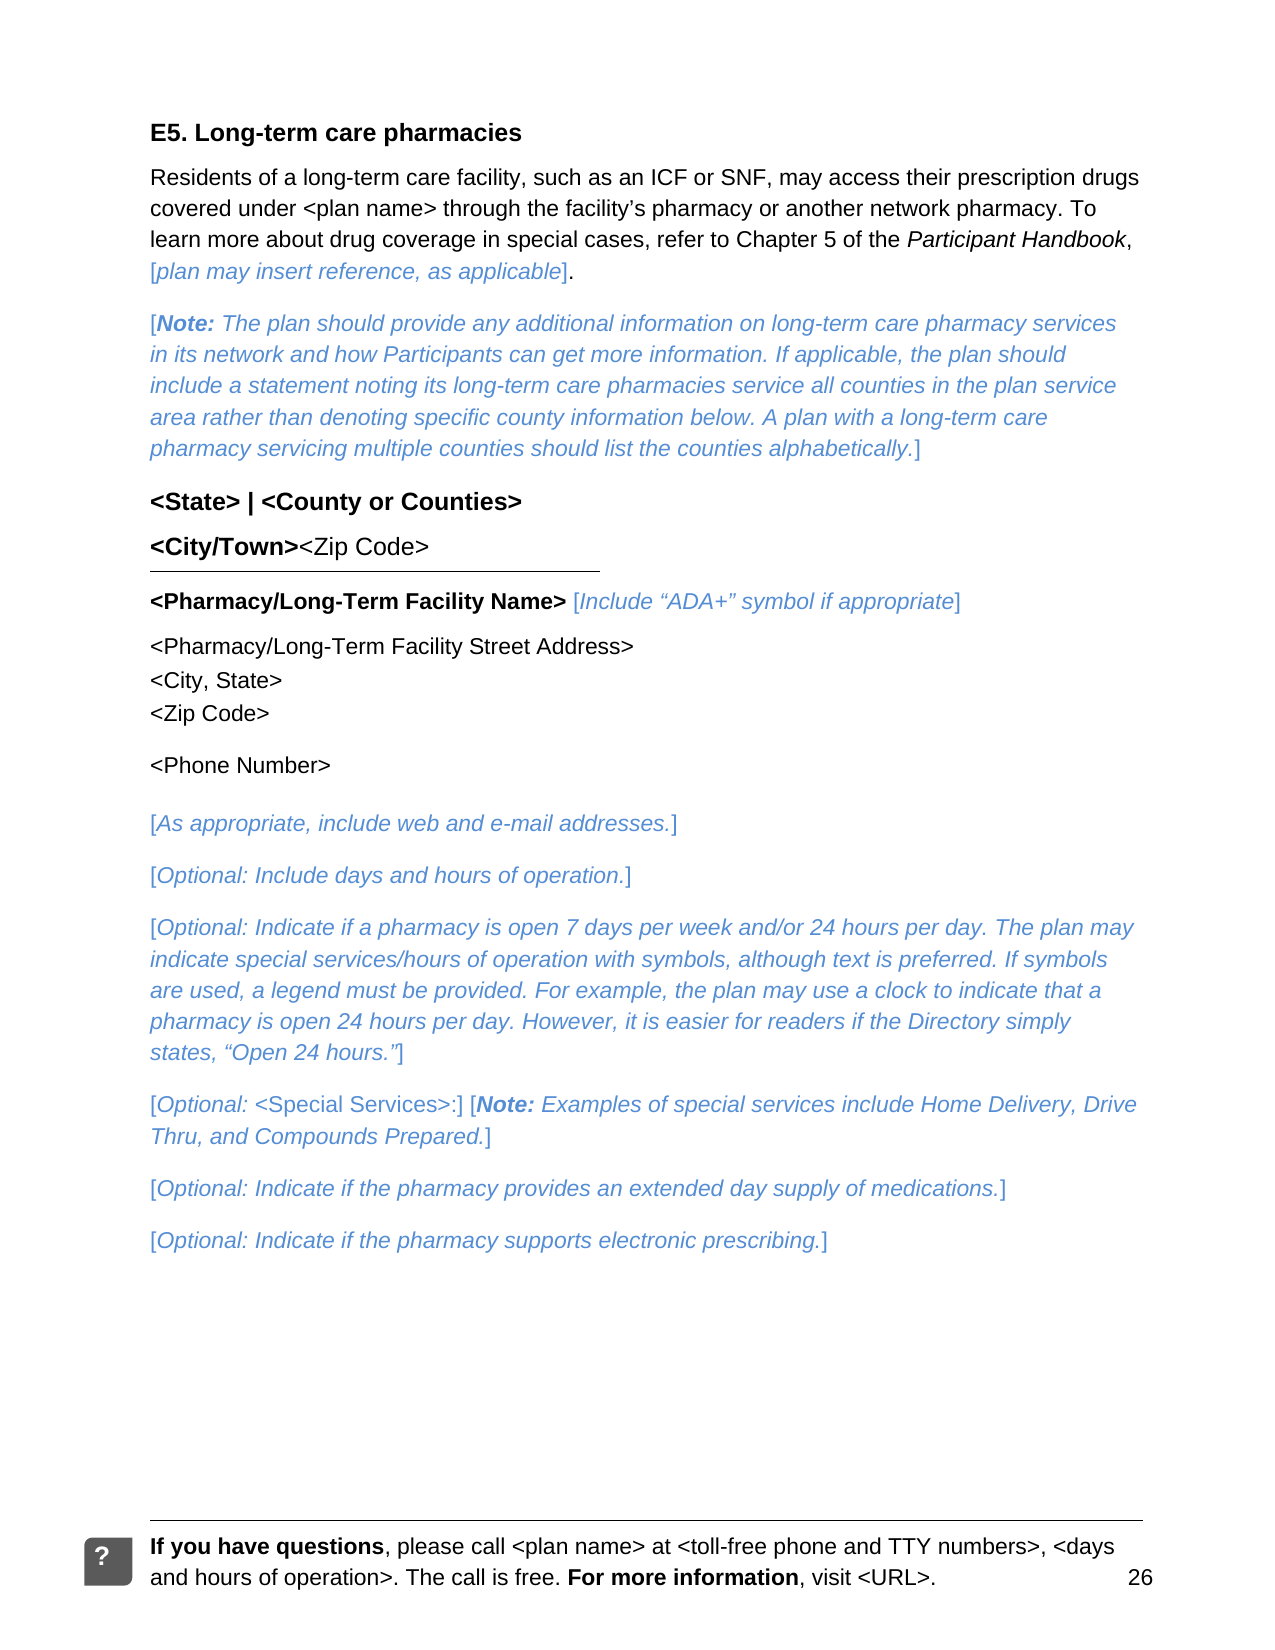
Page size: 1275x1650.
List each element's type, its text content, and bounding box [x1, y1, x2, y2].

text [As appropriate, include web and e-mail addresses.] [150, 807, 1143, 838]
text <State> | <County or Counties> [150, 483, 1143, 517]
text <Phone Number> [150, 747, 1143, 780]
text [Optional: Include days and hours of operation.] [150, 859, 1143, 890]
text <City/Town><Zip Code> [150, 529, 600, 571]
text [Optional: <Special Services>:] [Note: Examples of special services include Home Delivery, Drive Thru, and Compounds Prepared.] [150, 1088, 1143, 1150]
text [Optional: Indicate if the pharmacy provides an extended day supply of medications.] [150, 1171, 1143, 1202]
text [Note: The plan should provide any additional information on long-term care pharmacy services in its network and how Participants can get more information. If applicable, the plan should include a statement noting its long-term care pharmacies service all counties in the plan service area rather than denoting specific county information below. A plan with a long-term care pharmacy servicing multiple counties should list the counties alphabetically.] [150, 306, 1143, 462]
text <Pharmacy/Long-Term Facility Name> [Include “ADA+” symbol if appropriate] [150, 584, 1143, 616]
text [Optional: Indicate if the pharmacy supports electronic prescribing.] [150, 1223, 1143, 1254]
text <Pharmacy/Long-Term Facility Street Address> <City, State> <Zip Code> [150, 628, 1143, 728]
text Residents of a long-term care facility, such as an ICF or SNF, may access their prescription drugs covered under <plan name> through the facility’s pharmacy or another network pharmacy. To learn more about drug coverage in special cases, refer to Chapter 5 of the Participant Handbook, [plan may insert reference, as applicable]. [150, 160, 1143, 285]
text [Optional: Indicate if a pharmacy is open 7 days per week and/or 24 hours per day. The plan may indicate special services/hours of operation with symbols, although text is preferred. If symbols are used, a legend must be provided. For example, the plan may use a clock to indicate that a pharmacy is open 24 hours per day. However, it is easier for readers if the Directory simply states, “Open 24 hours.”] [150, 911, 1143, 1067]
subtitle E5. Long-term care pharmacies [150, 114, 1068, 148]
